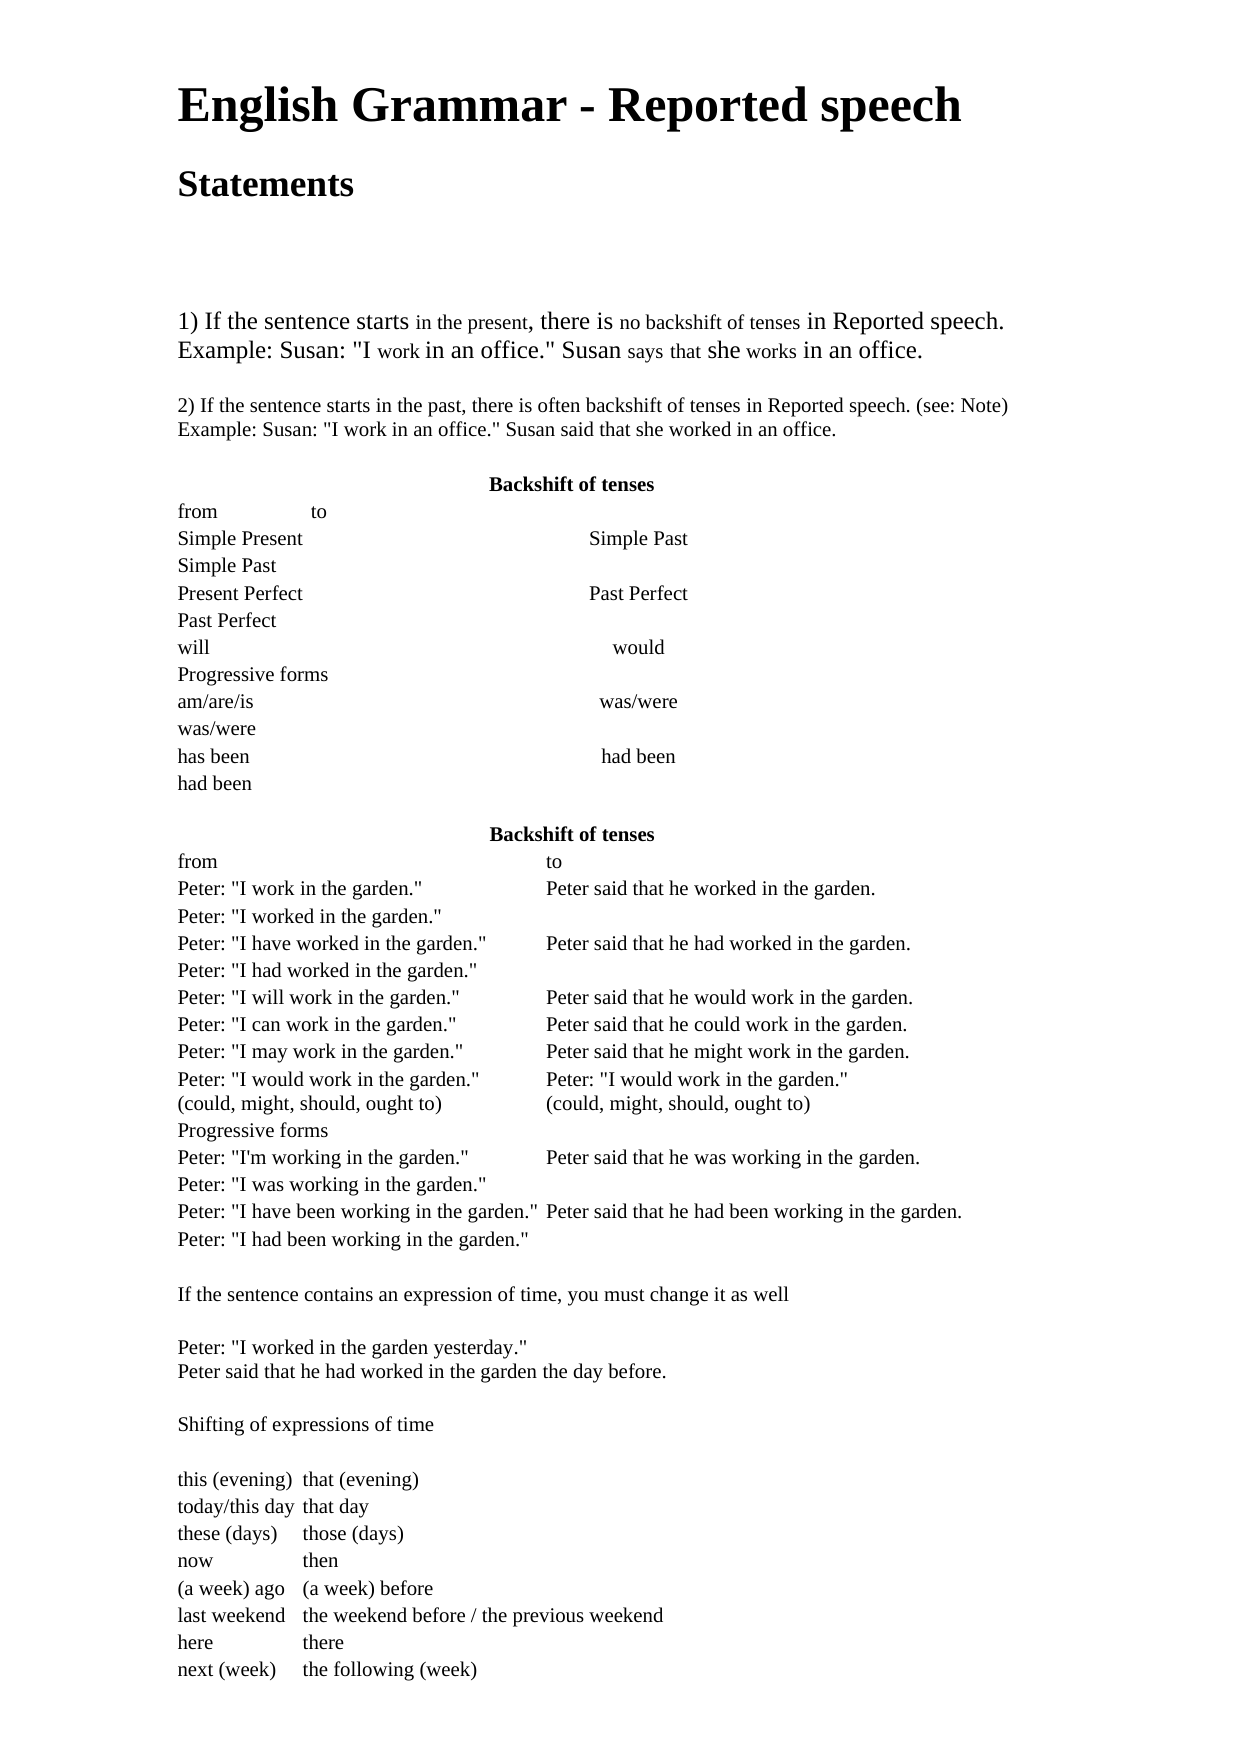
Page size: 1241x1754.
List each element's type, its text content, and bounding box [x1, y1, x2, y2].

table_cell from [176, 848, 544, 875]
table_cell Progressive forms [176, 1116, 968, 1143]
table_cell Peter said that he could work in the garden. [544, 1011, 968, 1038]
table_cell to [544, 848, 968, 875]
table_cell the following (week) [301, 1656, 670, 1683]
table_cell Peter said that he worked in the garden. [544, 875, 968, 902]
table_cell Peter: "I can work in the garden." [176, 1011, 544, 1038]
table_cell Past Perfect [176, 606, 309, 633]
table_cell Peter: "I had worked in the garden." [176, 956, 544, 983]
table_cell Peter: "I will work in the garden." [176, 984, 544, 1011]
text 1) If the sentence starts in the present, there is no backshift of tenses in Reported speech. Example: Susan: "I work in an office." Susan says that she works in an office. [177, 306, 1063, 364]
table_cell Peter: "I have been working in the garden." [176, 1198, 544, 1225]
table_cell Peter said that he had worked in the garden. [544, 902, 968, 983]
text 2) If the sentence starts in the past, there is often backshift of tenses in Reported speech. (see: Note) Example: Susan: "I work in an office." Susan said that she worked in an office. [177, 393, 1063, 441]
table_cell there [301, 1628, 670, 1656]
text Shifting of expressions of time [177, 1412, 1063, 1436]
table_cell from [176, 497, 309, 524]
subtitle English Grammar - Reported speech [177, 75, 1063, 132]
table_cell now [176, 1547, 301, 1574]
table_cell will [176, 633, 309, 660]
subtitle Statements [177, 162, 1063, 205]
table_cell Peter: "I have worked in the garden." [176, 929, 544, 956]
table_header that (evening) [301, 1465, 670, 1492]
table_cell Progressive forms [176, 660, 968, 688]
table_cell had been [309, 715, 968, 796]
table_cell (a week) before [301, 1574, 670, 1601]
table_header Backshift of tenses [176, 820, 968, 848]
table_cell was/were [309, 688, 968, 715]
table_cell to [309, 497, 968, 524]
table_cell Present Perfect [176, 579, 309, 606]
table_header this (evening) [176, 1465, 301, 1492]
table_cell today/this day [176, 1493, 301, 1519]
table_cell was/were [176, 715, 309, 742]
table_cell Simple Past [176, 552, 309, 579]
table_cell has been [176, 742, 309, 769]
table_cell Peter: "I was working in the garden." [176, 1171, 544, 1198]
table_cell that day [301, 1493, 670, 1519]
table_cell Peter: "I'm working in the garden." [176, 1144, 544, 1171]
table_cell the weekend before / the previous weekend [301, 1601, 670, 1628]
table_cell last weekend [176, 1601, 301, 1628]
table_cell Peter: "I may work in the garden." [176, 1038, 544, 1065]
table_cell Peter: "I would work in the garden." (could, might, should, ought to) [176, 1065, 544, 1116]
table_cell Past Perfect [309, 552, 968, 633]
table_cell Peter: "I work in the garden." [176, 875, 544, 902]
table_cell next (week) [176, 1656, 301, 1683]
table_cell Peter: "I worked in the garden." [176, 902, 544, 929]
table_cell Simple Past [309, 525, 968, 552]
table_cell here [176, 1628, 301, 1656]
table_cell would [309, 633, 968, 660]
table_cell then [301, 1547, 670, 1574]
table_cell had been [176, 769, 309, 796]
table_cell Peter said that he might work in the garden. [544, 1038, 968, 1065]
table_header Backshift of tenses [176, 470, 968, 497]
table_cell Peter said that he would work in the garden. [544, 984, 968, 1011]
text If the sentence contains an expression of time, you must change it as well [177, 1281, 1063, 1306]
table_cell (a week) ago [176, 1574, 301, 1601]
table_cell Peter said that he was working in the garden. [544, 1144, 968, 1171]
text Peter: "I worked in the garden yesterday." Peter said that he had worked in the garden the day before. [177, 1335, 1063, 1383]
table_cell am/are/is [176, 688, 309, 715]
table_cell Peter said that he had been working in the garden. [544, 1171, 968, 1252]
table_cell Peter: "I had been working in the garden." [176, 1225, 544, 1252]
table_cell those (days) [301, 1520, 670, 1547]
table_cell Peter: "I would work in the garden." (could, might, should, ought to) [544, 1065, 968, 1116]
table_cell these (days) [176, 1520, 301, 1547]
table_cell Simple Present [176, 525, 309, 552]
